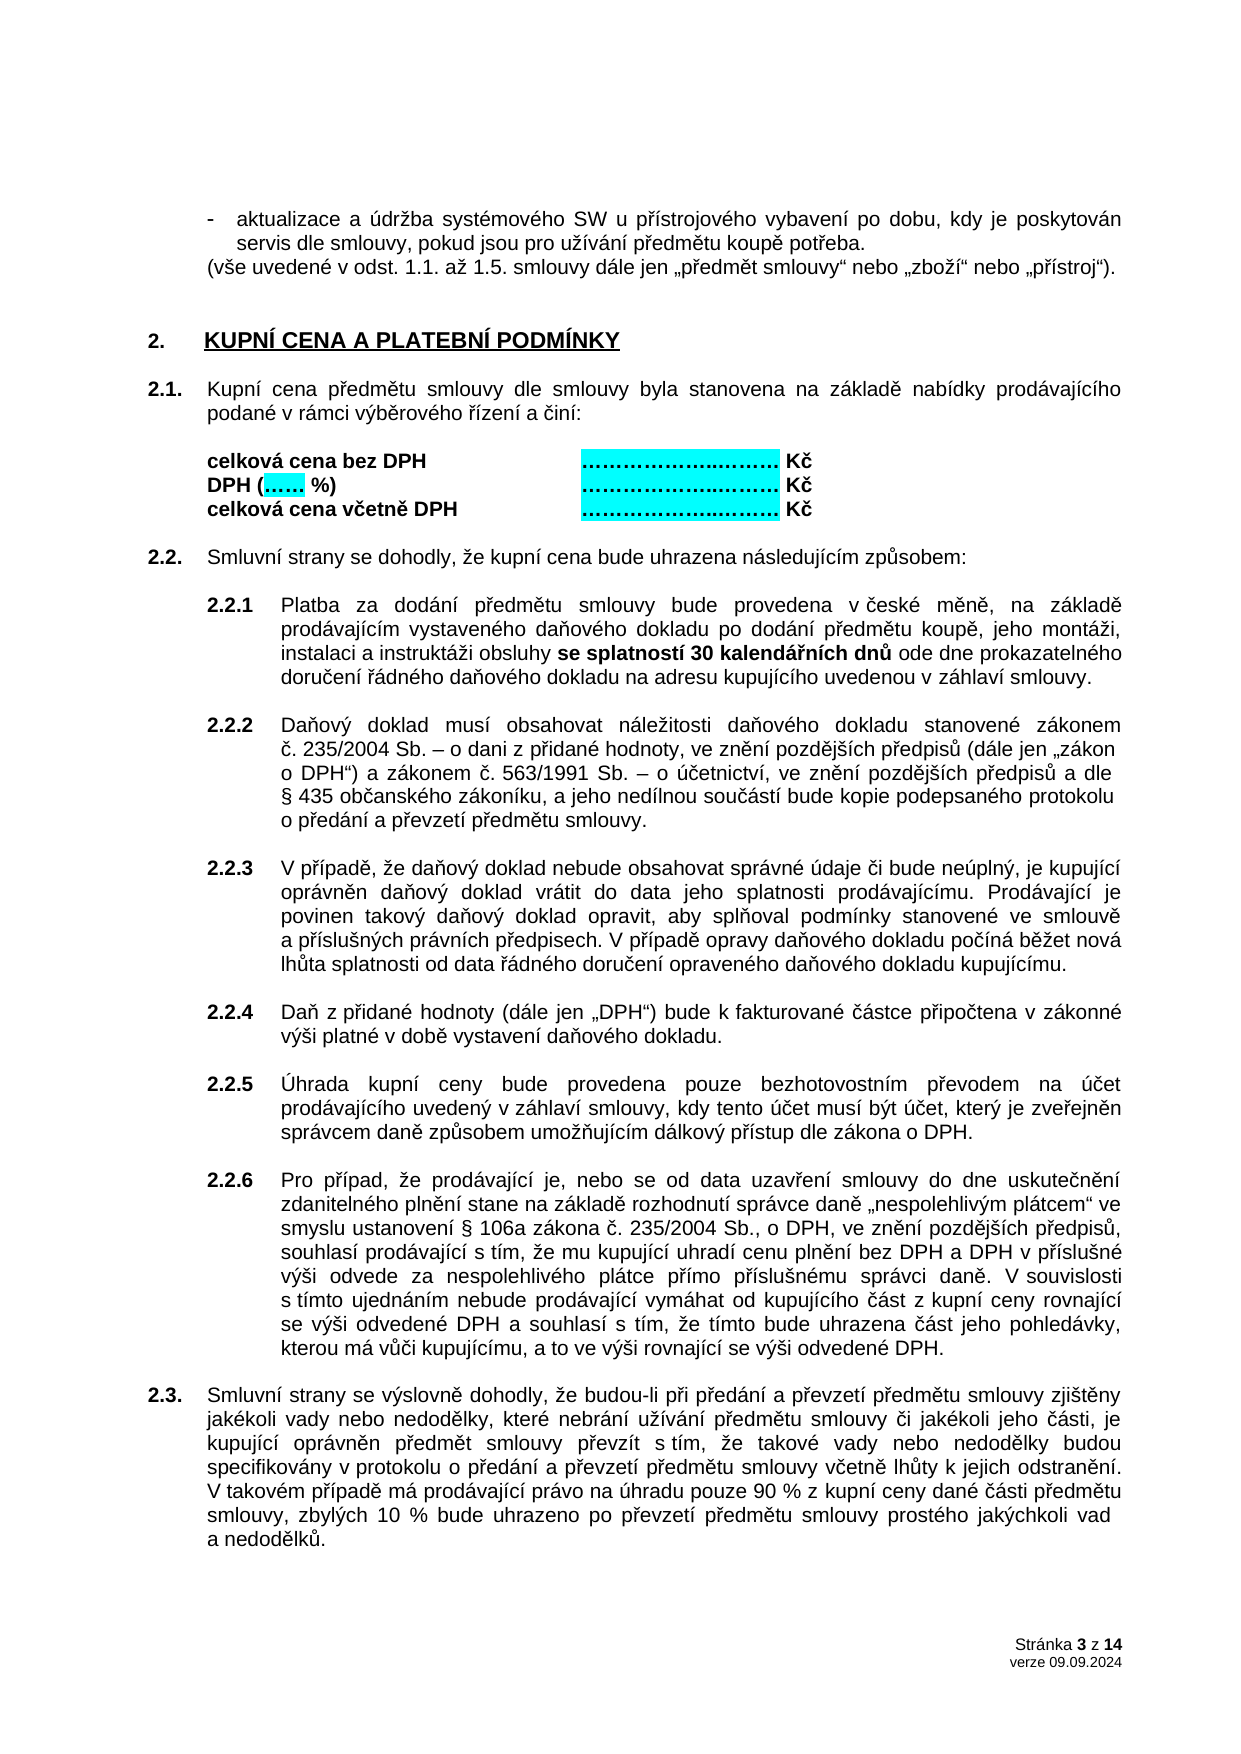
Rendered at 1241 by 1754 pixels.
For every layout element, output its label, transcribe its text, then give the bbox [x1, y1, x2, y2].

subtitle DPH (…… %) ………………..……… Kč [780, 473, 1122, 497]
subtitle Úhrada kupní ceny bude provedena pouze bezhotovostním převodem na účet prodávajícího uvedený v záhlaví smlouvy, kdy tento účet musí být účet, který je zveřejněn správcem daně způsobem umožňujícím dálkový přístup dle zákona o DPH. [207, 1072, 1122, 1144]
subtitle V případě, že daňový doklad nebude obsahovat správné údaje či bude neúplný, je kupující oprávněn daňový doklad vrátit do data jeho splatnosti prodávajícímu. Prodávající je povinen takový daňový doklad opravit, aby splňoval podmínky stanovené ve smlouvě a příslušných právních předpisech. V případě opravy daňového dokladu počíná běžet nová lhůta splatnosti od data řádného doručení opraveného daňového dokladu kupujícímu. [207, 856, 1122, 976]
list aktualizace a údržba systémového SW u přístrojového vybavení po dobu, kdy je poskytován servis dle smlouvy, pokud jsou pro užívání předmětu koupě potřeba. [207, 207, 1122, 255]
subtitle Daňový doklad musí obsahovat náležitosti daňového dokladu stanovené zákonem č. 235/2004 Sb. – o dani z přidané hodnoty, ve znění pozdějších předpisů (dále jen „zákon o DPH“) a zákonem č. 563/1991 Sb. – o účetnictví, ve znění pozdějších předpisů a dle § 435 občanského zákoníku, a jeho nedílnou součástí bude kopie podepsaného protokolu o předání a převzetí předmětu smlouvy. [207, 712, 1122, 832]
subtitle Pro případ, že prodávající je, nebo se od data uzavření smlouvy do dne uskutečnění zdanitelného plnění stane na základě rozhodnutí správce daně „nespolehlivým plátcem“ ve smyslu ustanovení § 106a zákona č. 235/2004 Sb., o DPH, ve znění pozdějších předpisů, souhlasí prodávající s tím, že mu kupující uhradí cenu plnění bez DPH a DPH v příslušné výši odvede za nespolehlivého plátce přímo příslušnému správci daně. V souvislosti s tímto ujednáním nebude prodávající vymáhat od kupujícího část z kupní ceny rovnající se výši odvedené DPH a souhlasí s tím, že tímto bude uhrazena část jeho pohledávky, kterou má vůči kupujícímu, a to ve výši rovnající se výši odvedené DPH. [207, 1168, 1122, 1359]
subtitle celková cena bez DPH ………………..……… Kč [780, 449, 1122, 473]
list (vše uvedené v odst. 1.1. až 1.5. smlouvy dále jen „předmět smlouvy“ nebo „zboží“ nebo „přístroj“). [207, 255, 1122, 279]
subtitle Kupní cena předmětu smlouvy dle smlouvy byla stanovena na základě nabídky prodávajícího podané v rámci výběrového řízení a činí: [148, 377, 1122, 425]
subtitle Daň z přidané hodnoty (dále jen „DPH“) bude k fakturované částce připočtena v zákonné výši platné v době vystavení daňového dokladu. [207, 1000, 1122, 1048]
subtitle DPH (…… %) ………………..……… Kč [305, 473, 581, 497]
subtitle celková cena včetně DPH ………………..……… Kč [780, 497, 1122, 521]
subtitle celková cena bez DPH ………………..……… Kč [207, 449, 581, 473]
subtitle celková cena včetně DPH ………………..……… Kč [207, 497, 581, 521]
subtitle Smluvní strany se výslovně dohodly, že budou-li při předání a převzetí předmětu smlouvy zjištěny jakékoli vady nebo nedodělky, které nebrání užívání předmětu smlouvy či jakékoli jeho části, je kupující oprávněn předmět smlouvy převzít s tím, že takové vady nebo nedodělky budou specifikovány v protokolu o předání a převzetí předmětu smlouvy včetně lhůty k jejich odstranění. V takovém případě má prodávající právo na úhradu pouze 90 % z kupní ceny dané části předmětu smlouvy, zbylých 10 % bude uhrazeno po převzetí předmětu smlouvy prostého jakýchkoli vad a nedodělků. [148, 1383, 1122, 1551]
list kupní Cena a platební podmínky [148, 327, 1122, 353]
subtitle Platba za dodání předmětu smlouvy bude provedena v české měně, na základě prodávajícím vystaveného daňového dokladu po dodání předmětu koupě, jeho montáži, instalaci a instruktáži obsluhy se splatností 30 kalendářních dnů ode dne prokazatelného doručení řádného daňového dokladu na adresu kupujícího uvedenou v záhlaví smlouvy. [207, 593, 1122, 688]
subtitle Smluvní strany se dohodly, že kupní cena bude uhrazena následujícím způsobem: [148, 545, 1122, 569]
